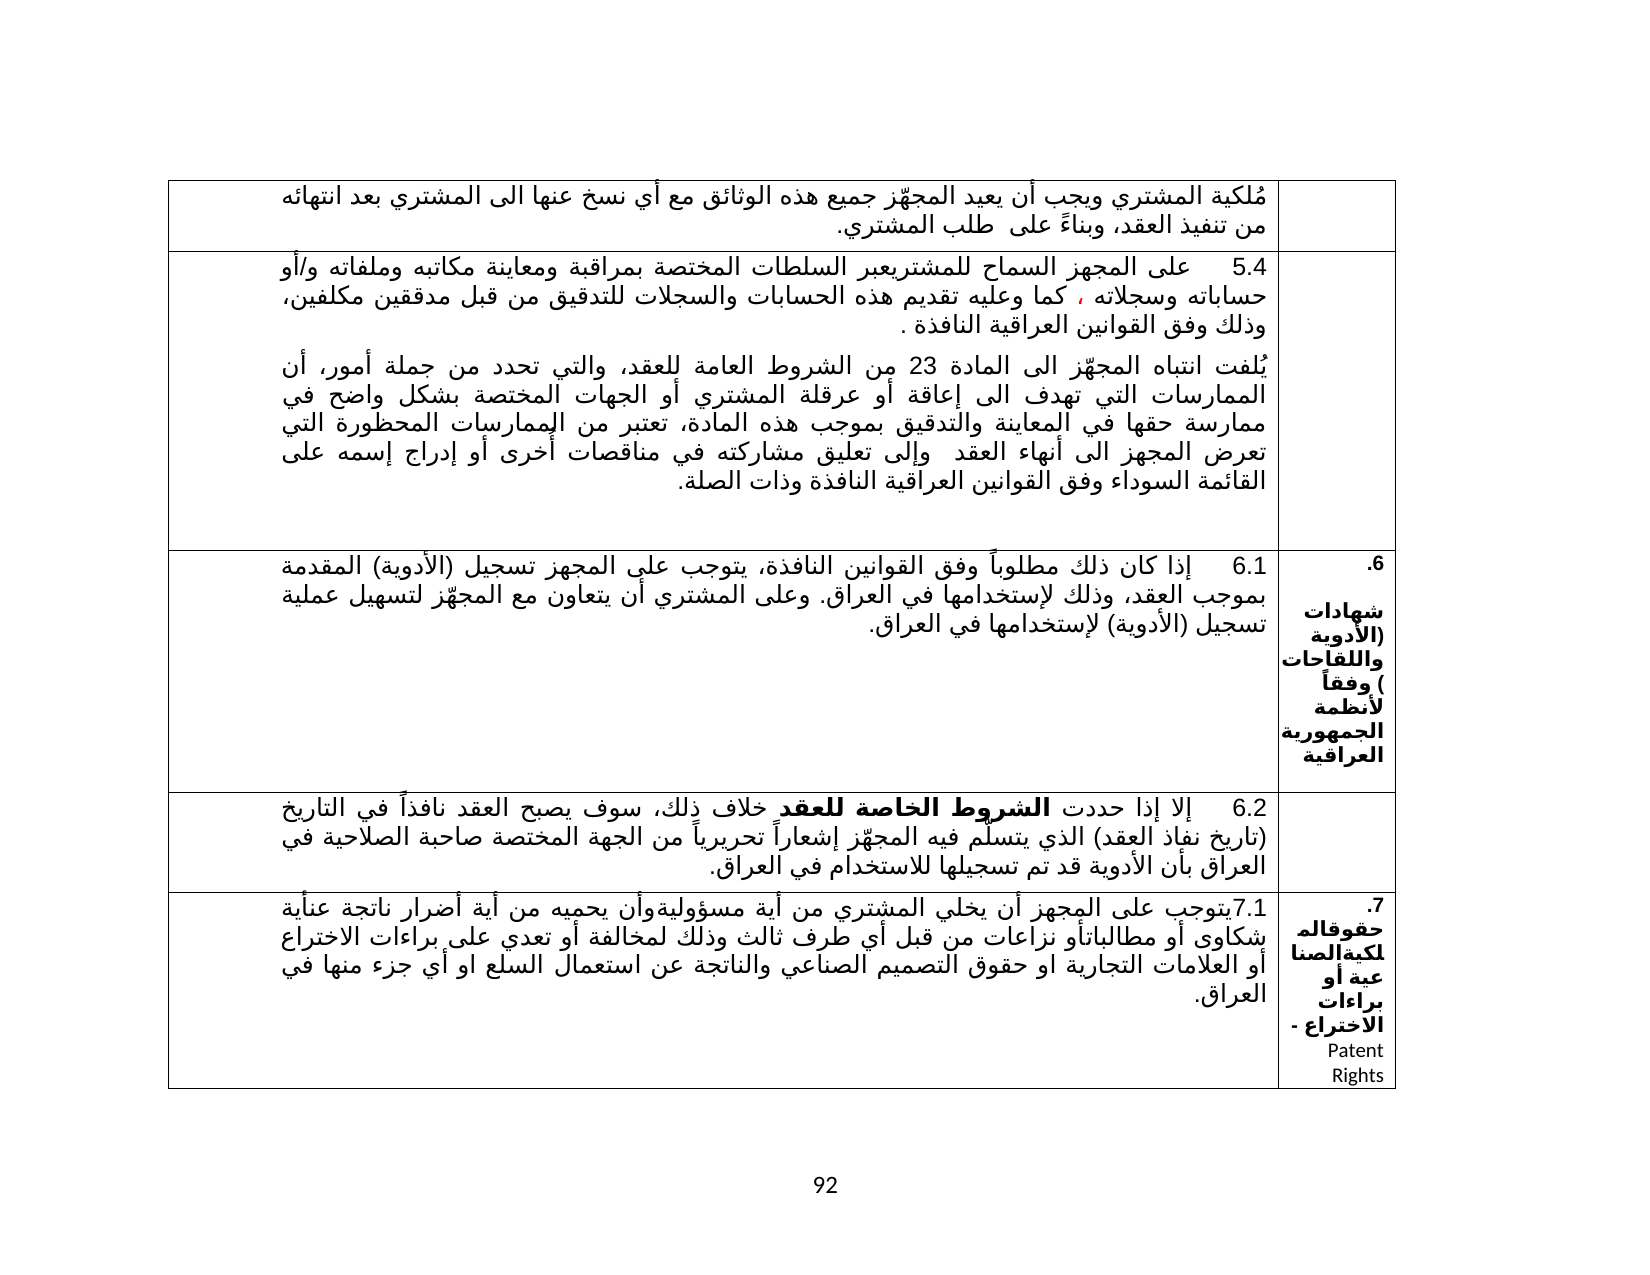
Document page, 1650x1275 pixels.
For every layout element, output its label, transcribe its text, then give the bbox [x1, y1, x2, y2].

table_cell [169, 181, 1278, 251]
table_cell 6.1 إذا كان ذلك مطلوباً وفق القوانين النافذة، يتوجب على المجهز تسجيل (الأدوية) المقدمة بموجب العقد، وذلك لإستخدامها في العراق. وعلى المشتري أن يتعاون مع المجهّز لتسهيل عملية تسجيل (الأدوية) لإستخدامها في العراق. [169, 551, 1278, 792]
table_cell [1279, 893, 1395, 1088]
table_cell 6. شهادات (الأدوية واللقاحات) وفقاً لأنظمة الجمهورية العراقية [1279, 551, 1395, 792]
table_cell [1279, 181, 1395, 251]
table_cell [1279, 793, 1395, 892]
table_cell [169, 893, 1278, 1088]
table_cell 5.4 على المجهز السماح للمشتريعبر السلطات المختصة بمراقبة ومعاينة مكاتبه وملفاته و/أو حساباته وسجلاته ، كما وعليه تقديم هذه الحسابات والسجلات للتدقيق من قبل مدققين مكلفين، وذلك وفق القوانين العراقية النافذة . يُلفت انتباه المجهّز الى المادة 23 من الشروط العامة للعقد، والتي تحدد من جملة أمور، أن الممارسات التي تهدف الى إعاقة أو عرقلة المشتري أو الجهات المختصة بشكل واضح في ممارسة حقها في المعاينة والتدقيق بموجب هذه المادة، تعتبر من الممارسات المحظورة التي تعرض المجهز الى أنهاء العقد وإلى تعليق مشاركته في مناقصات أُخرى أو إدراج إسمه على القائمة السوداء وفق القوانين العراقية النافذة وذات الصلة. [169, 252, 1278, 550]
table_cell 6.2 إلا إذا حددت الشروط الخاصة للعقد خلاف ذلك، سوف يصبح العقد نافذاً في التاريخ (تاريخ نفاذ العقد) الذي يتسلّم فيه المجهّز إشعاراً تحريرياً من الجهة المختصة صاحبة الصلاحية في العراق بأن الأدوية قد تم تسجيلها للاستخدام في العراق. [169, 793, 1278, 892]
table_cell [1279, 252, 1395, 550]
